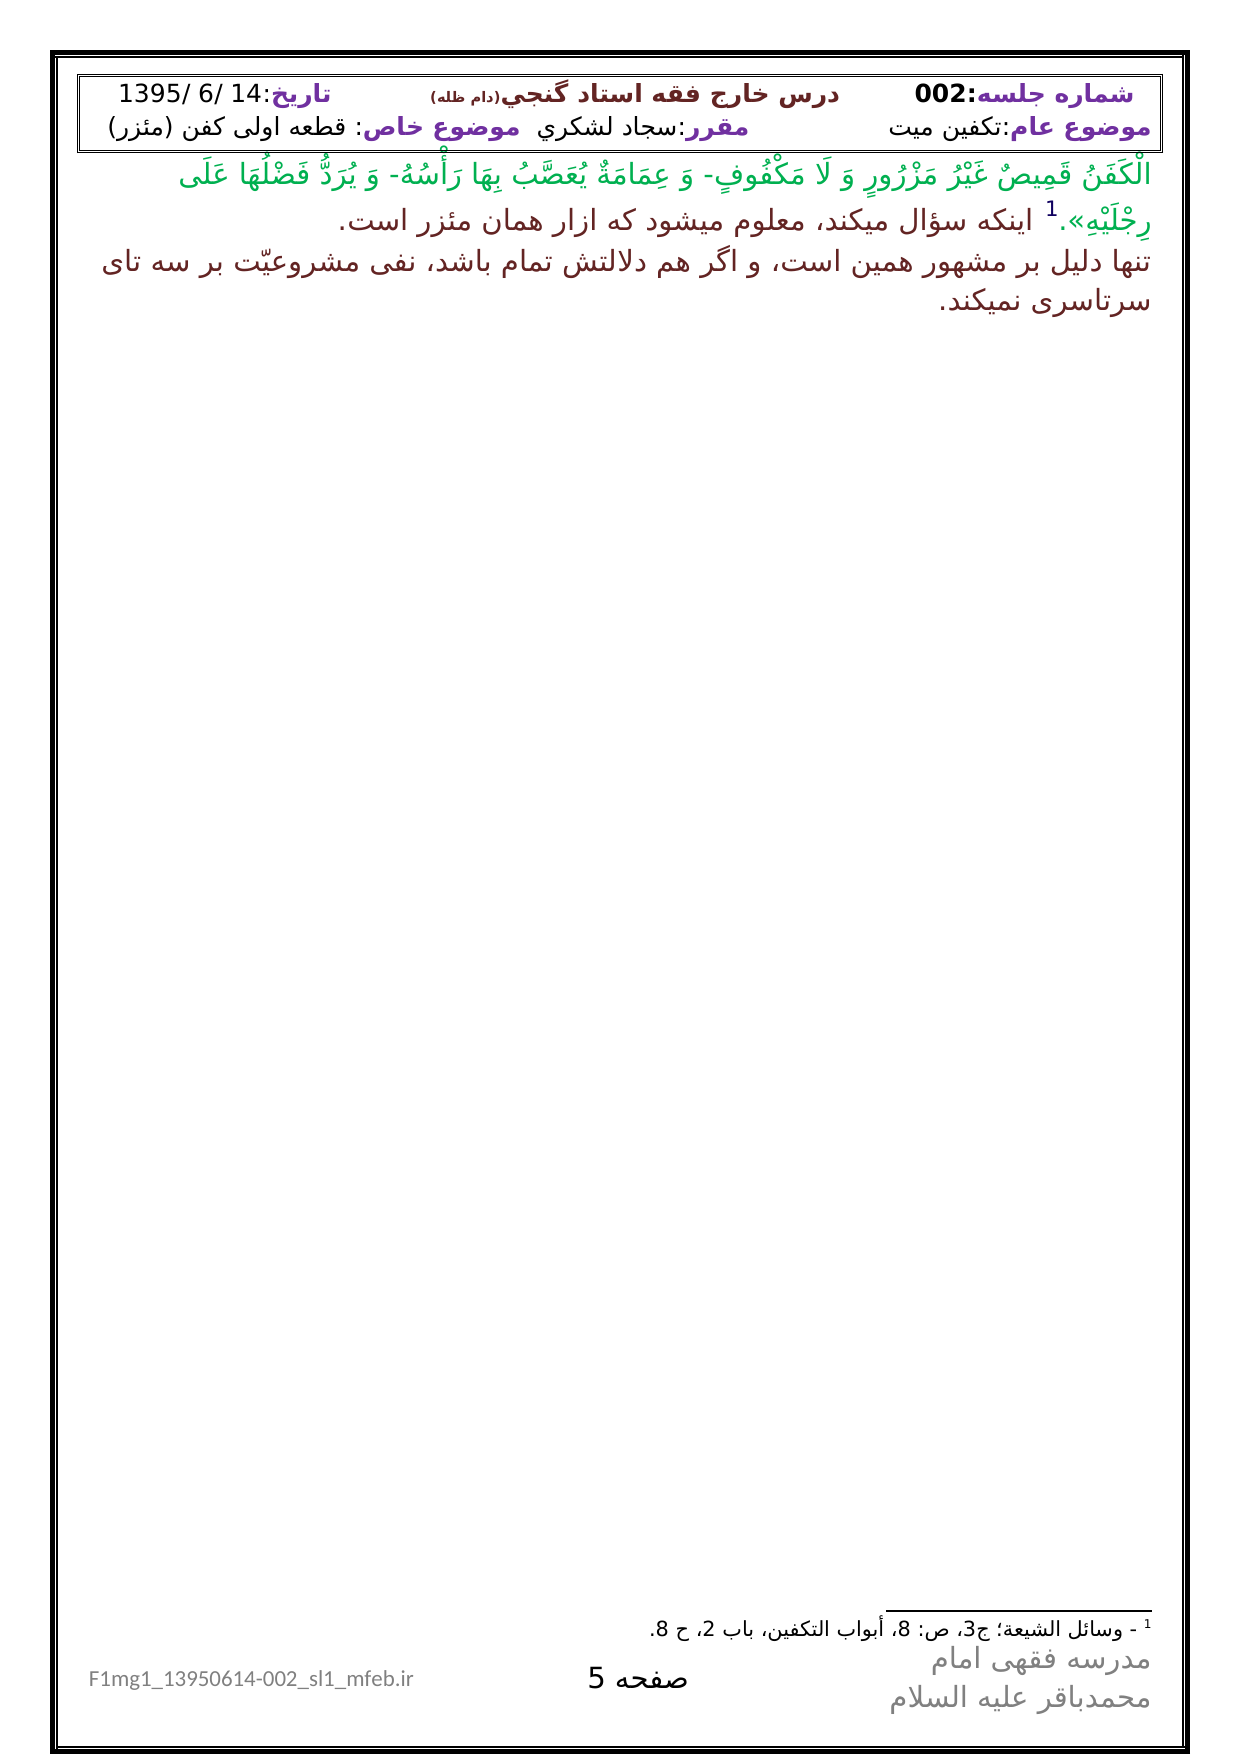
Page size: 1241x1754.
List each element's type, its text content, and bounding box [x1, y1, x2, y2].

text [89, 157, 1152, 238]
text تنها دلیل بر مشهور همین است، و اگر هم دلالتش تمام باشد، نفی مشروعیّت بر سه تای سرتاسری نمیکند. [89, 245, 1152, 318]
